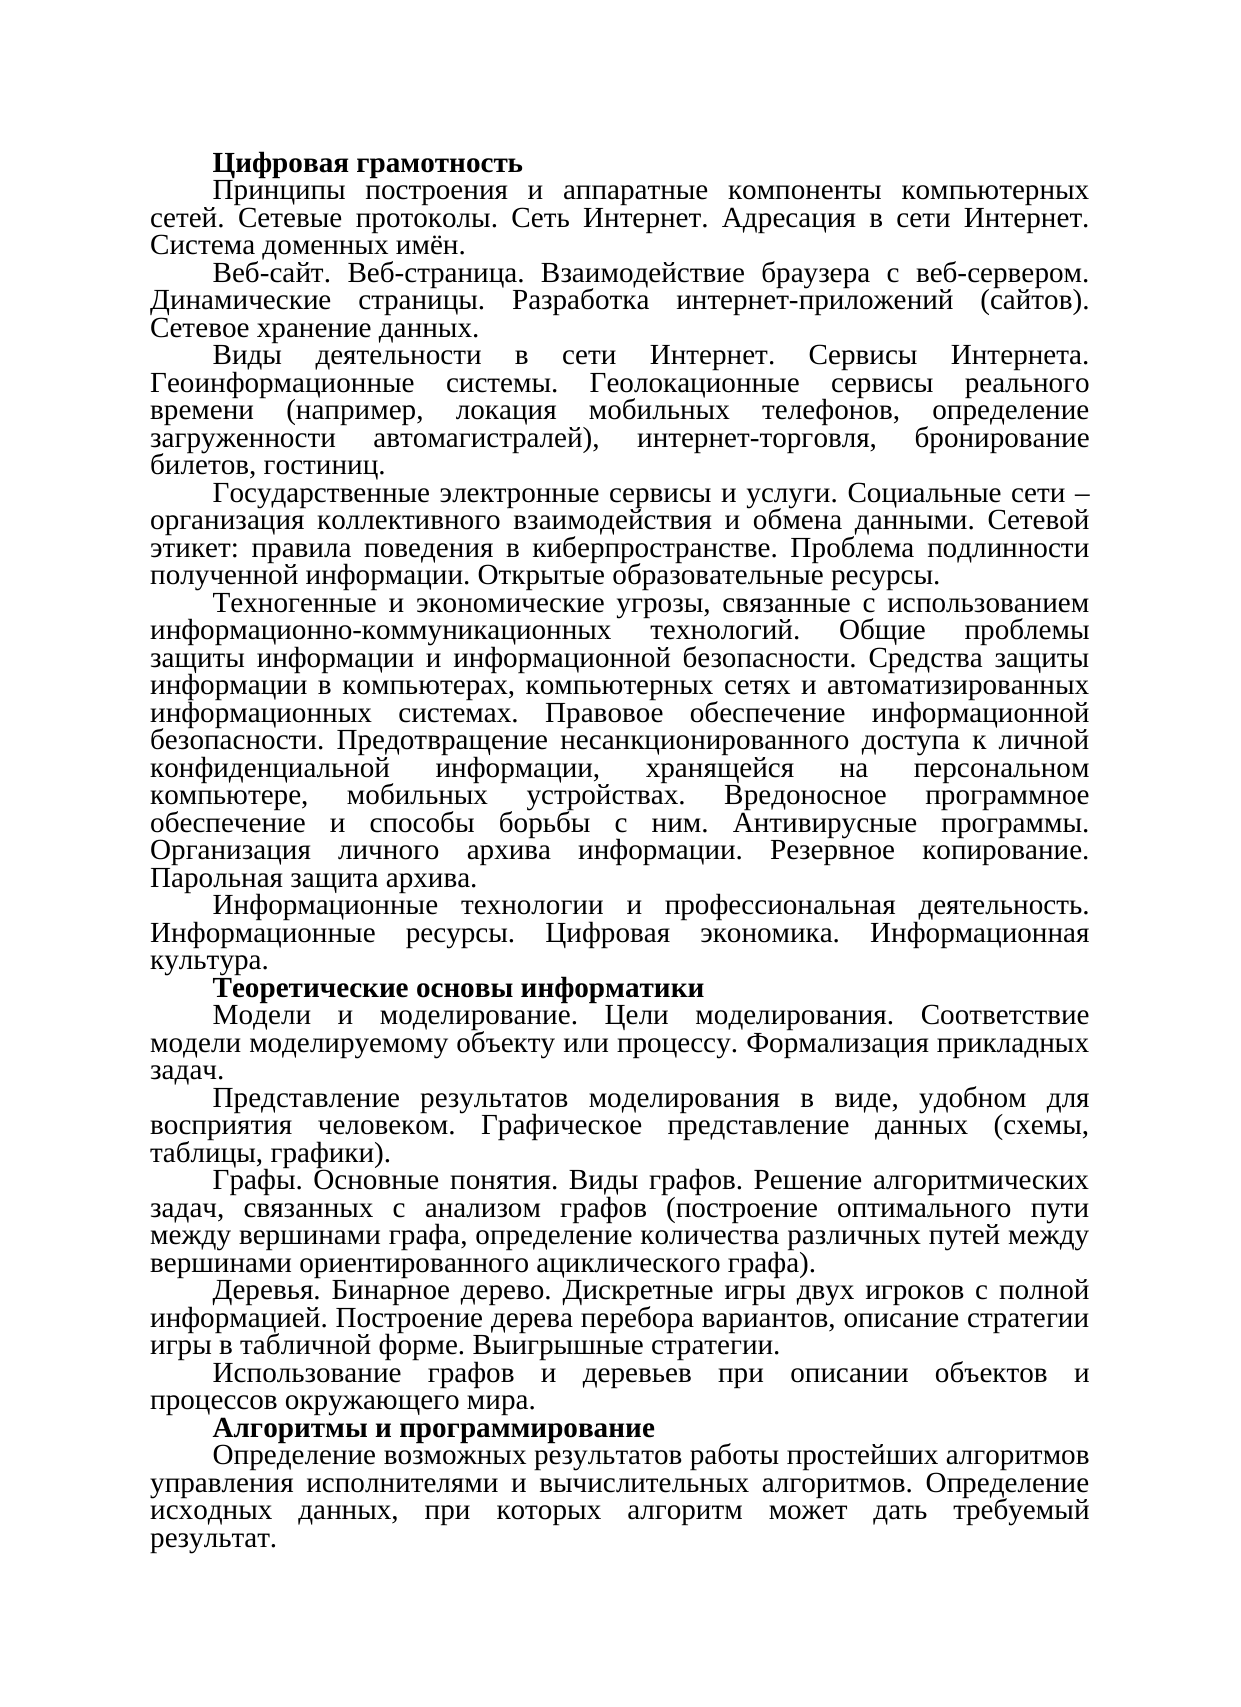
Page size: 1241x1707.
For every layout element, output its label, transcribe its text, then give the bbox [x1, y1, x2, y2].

text Использование графов и деревьев при описании объектов и процессов окружающего мира. [150, 1360, 1090, 1415]
text Виды деятельности в сети Интернет. Сервисы Интернета. Геоинформационные системы. Геолокационные сервисы реального времени (например, локация мобильных телефонов, определение загруженности автомагистралей), интернет-торговля, бронирование билетов, гостиниц. [150, 342, 1090, 480]
text Графы. Основные понятия. Виды графов. Решение алгоритмических задач, связанных с анализом графов (построение оптимального пути между вершинами графа, определение количества различных путей между вершинами ориентированного ациклического графа). [150, 1167, 1090, 1277]
text Деревья. Бинарное дерево. Дискретные игры двух игроков с полной информацией. Построение дерева перебора вариантов, описание стратегии игры в табличной форме. Выигрышные стратегии. [150, 1277, 1090, 1360]
text Цифровая грамотность [150, 150, 1090, 177]
text Государственные электронные сервисы и услуги. Социальные сети – организация коллективного взаимодействия и обмена данными. Сетевой этикет: правила поведения в киберпространстве. Проблема подлинности полученной информации. Открытые образовательные ресурсы. [150, 480, 1090, 590]
text Определение возможных результатов работы простейших алгоритмов управления исполнителями и вычислительных алгоритмов. Определение исходных данных, при которых алгоритм может дать требуемый результат. [150, 1442, 1090, 1552]
text Веб-сайт. Веб-страница. Взаимодействие браузера с веб-сервером. Динамические страницы. Разработка интернет-приложений (сайтов). Сетевое хранение данных. [150, 260, 1090, 342]
text Техногенные и экономические угрозы, связанные с использованием информационно-коммуникационных технологий. Общие проблемы защиты информации и информационной безопасности. Средства защиты информации в компьютерах, компьютерных сетях и автоматизированных информационных системах. Правовое обеспечение информационной безопасности. Предотвращение несанкционированного доступа к личной конфиденциальной информации, хранящейся на персональном компьютере, мобильных устройствах. Вредоносное программное обеспечение и способы борьбы с ним. Антивирусные программы. Организация личного архива информации. Резервное копирование. Парольная защита архива. [150, 590, 1090, 892]
text Представление результатов моделирования в виде, удобном для восприятия человеком. Графическое представление данных (схемы, таблицы, графики). [150, 1085, 1090, 1167]
text Теоретические основы информатики [150, 975, 1090, 1002]
text Алгоритмы и программирование [150, 1415, 1090, 1442]
text Принципы построения и аппаратные компоненты компьютерных сетей. Сетевые протоколы. Сеть Интернет. Адресация в сети Интернет. Система доменных имён. [150, 177, 1090, 260]
text Информационные технологии и профессиональная деятельность. Информационные ресурсы. Цифровая экономика. Информационная культура. [150, 892, 1090, 975]
text Модели и моделирование. Цели моделирования. Соответствие модели моделируемому объекту или процессу. Формализация прикладных задач. [150, 1002, 1090, 1085]
